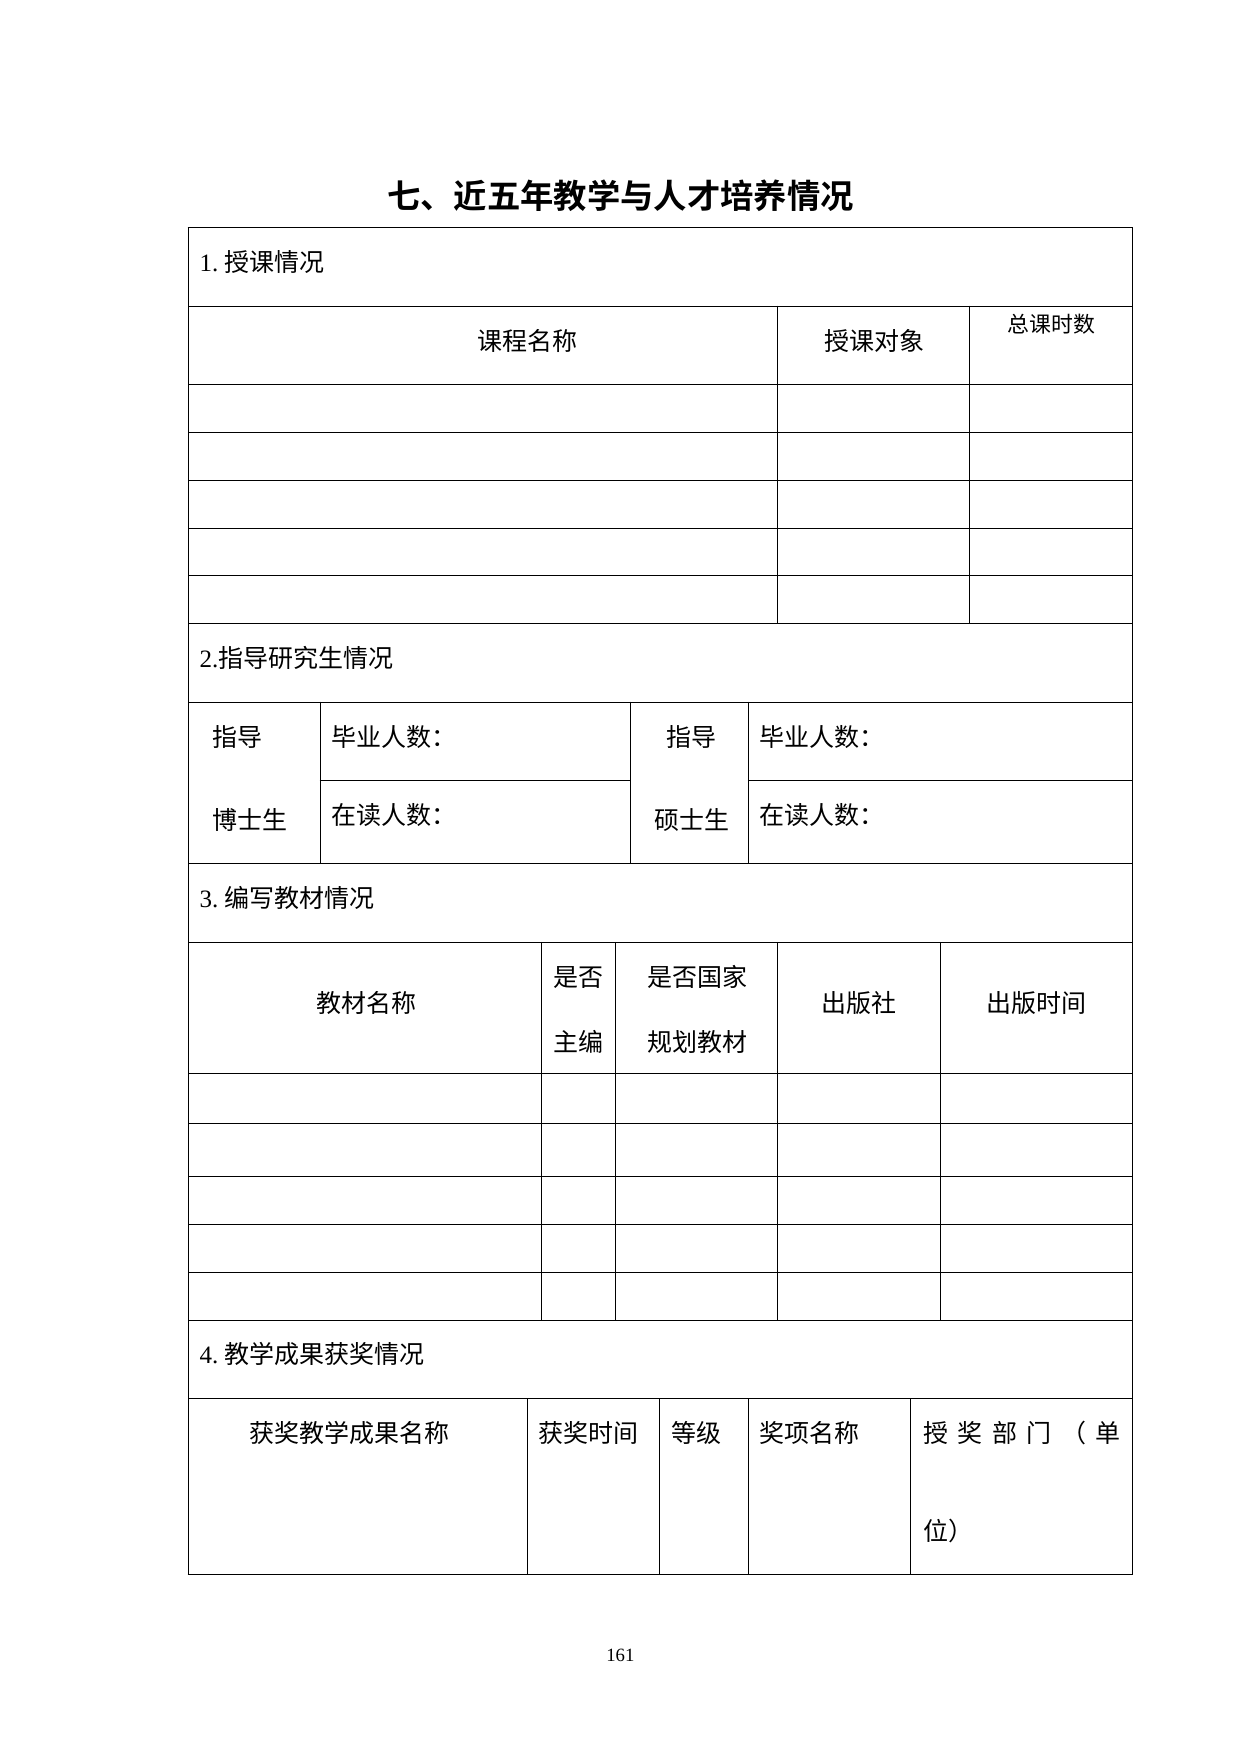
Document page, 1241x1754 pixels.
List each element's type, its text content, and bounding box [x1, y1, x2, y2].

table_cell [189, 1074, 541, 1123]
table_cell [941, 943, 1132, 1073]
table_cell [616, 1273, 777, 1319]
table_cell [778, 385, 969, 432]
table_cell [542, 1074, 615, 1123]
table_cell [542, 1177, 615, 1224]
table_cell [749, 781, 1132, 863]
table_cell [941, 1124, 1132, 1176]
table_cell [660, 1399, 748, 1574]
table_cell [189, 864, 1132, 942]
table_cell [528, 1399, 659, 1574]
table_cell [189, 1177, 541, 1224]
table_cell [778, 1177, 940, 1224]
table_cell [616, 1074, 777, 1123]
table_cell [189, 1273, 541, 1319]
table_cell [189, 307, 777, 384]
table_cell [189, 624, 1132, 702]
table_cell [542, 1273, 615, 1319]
subtitle 七、近五年教学与人才培养情况 [187, 162, 1053, 227]
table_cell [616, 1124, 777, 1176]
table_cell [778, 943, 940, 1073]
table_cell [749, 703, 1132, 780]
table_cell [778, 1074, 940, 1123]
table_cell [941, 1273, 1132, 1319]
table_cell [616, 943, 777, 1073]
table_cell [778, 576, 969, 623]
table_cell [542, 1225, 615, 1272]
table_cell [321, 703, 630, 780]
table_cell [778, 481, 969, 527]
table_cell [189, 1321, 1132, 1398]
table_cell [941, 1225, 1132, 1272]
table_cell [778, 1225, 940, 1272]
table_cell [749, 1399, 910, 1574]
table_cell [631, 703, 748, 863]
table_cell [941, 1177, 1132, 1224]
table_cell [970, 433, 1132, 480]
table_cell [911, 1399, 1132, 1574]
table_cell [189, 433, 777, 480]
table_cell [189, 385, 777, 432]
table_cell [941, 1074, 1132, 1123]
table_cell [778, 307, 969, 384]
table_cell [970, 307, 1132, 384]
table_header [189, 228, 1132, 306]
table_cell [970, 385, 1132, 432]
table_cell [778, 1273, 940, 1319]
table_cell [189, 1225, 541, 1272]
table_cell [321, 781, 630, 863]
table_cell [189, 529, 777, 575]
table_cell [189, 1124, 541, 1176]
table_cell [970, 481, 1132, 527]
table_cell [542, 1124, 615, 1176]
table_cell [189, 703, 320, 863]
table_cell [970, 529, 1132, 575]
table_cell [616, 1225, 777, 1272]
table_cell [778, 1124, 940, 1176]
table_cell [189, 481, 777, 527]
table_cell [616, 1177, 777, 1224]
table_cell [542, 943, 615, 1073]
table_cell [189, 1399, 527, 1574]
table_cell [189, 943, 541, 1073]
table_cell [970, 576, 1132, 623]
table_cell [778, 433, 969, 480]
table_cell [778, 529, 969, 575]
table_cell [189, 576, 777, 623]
